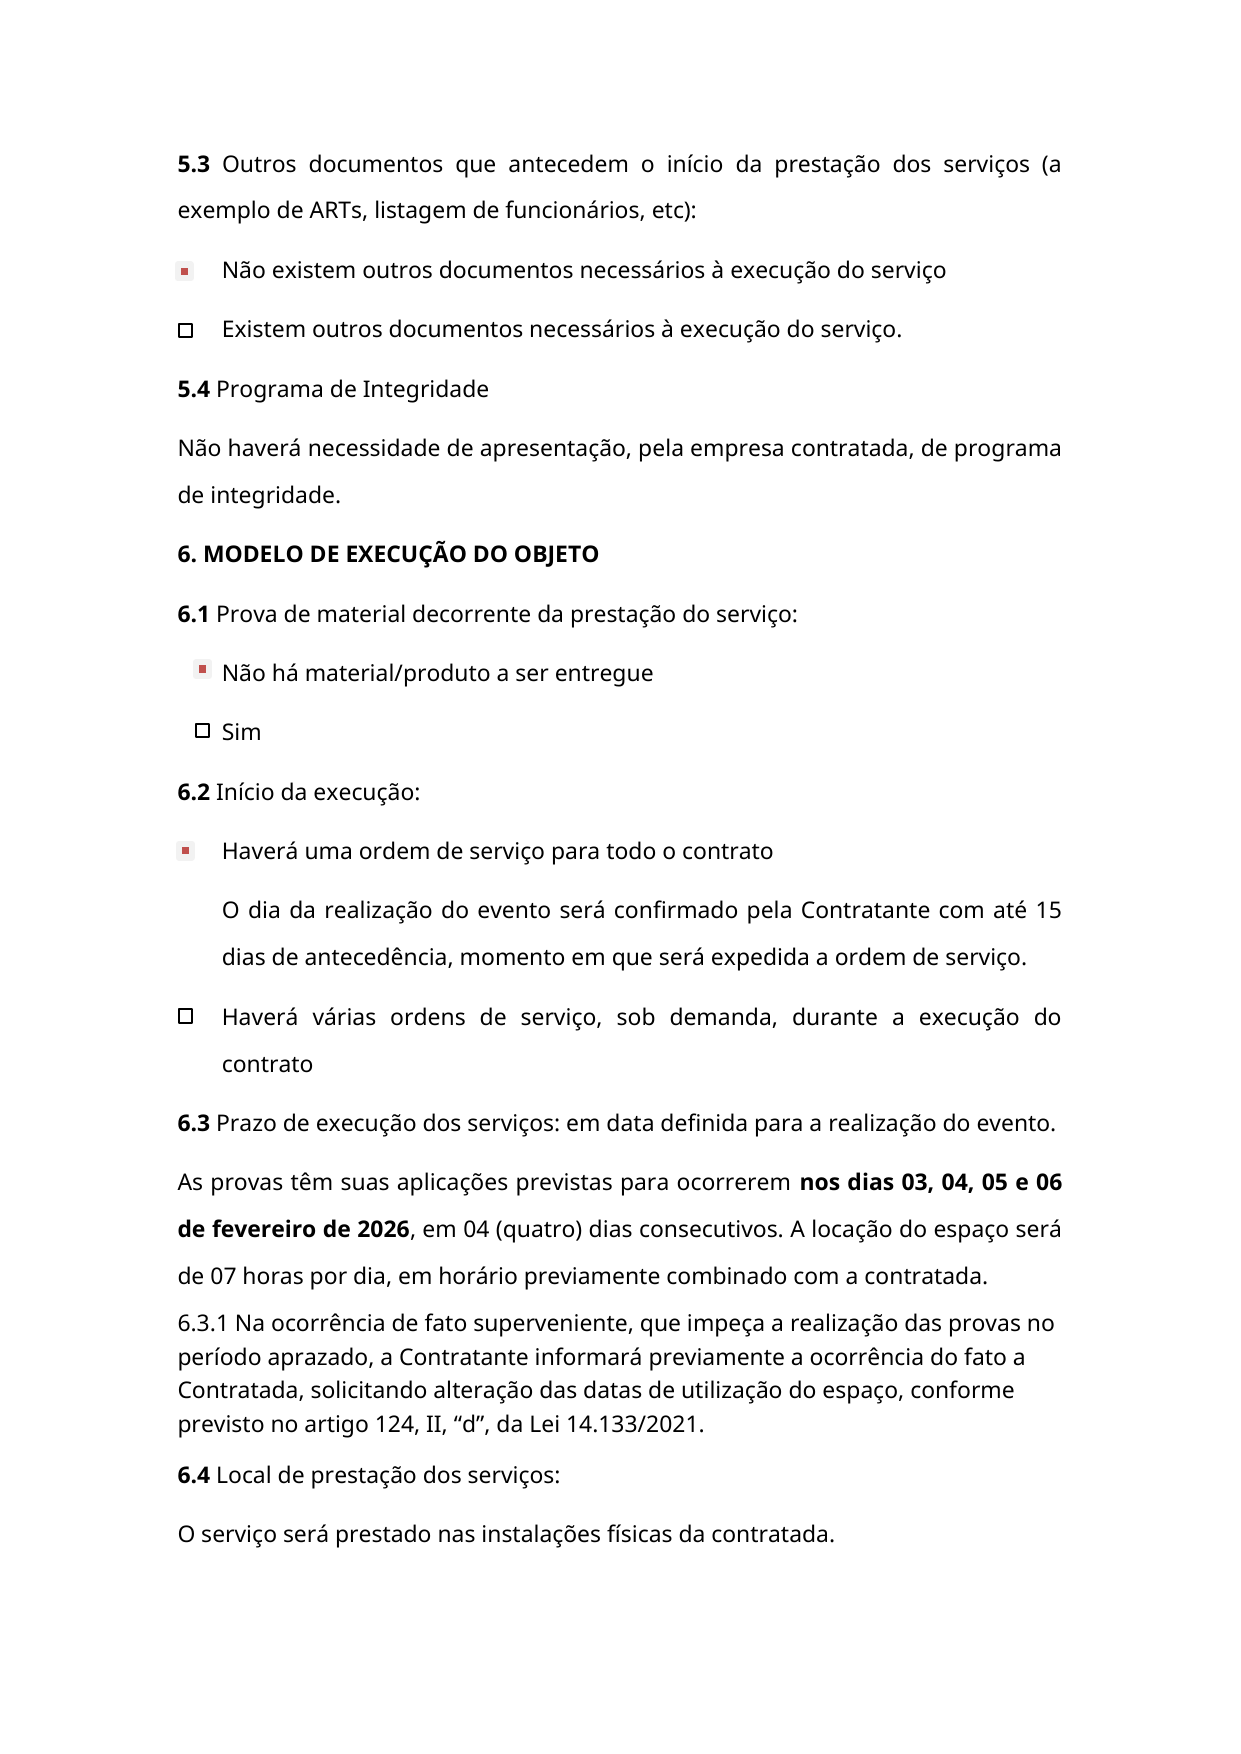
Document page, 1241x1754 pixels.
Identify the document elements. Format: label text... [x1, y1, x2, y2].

text 6.3.1 Na ocorrência de fato superveniente, que impeça a realização das provas no período aprazado, a Contratante informará previamente a ocorrência do fato a Contratada, solicitando alteração das datas de utilização do espaço, conforme previsto no artigo 124, II, “d”, da Lei 14.133/2021. [177, 1307, 1063, 1439]
text 6.2 Início da execução: [177, 776, 1063, 807]
text Haverá uma ordem de serviço para todo o contrato [222, 835, 1063, 866]
text 6.3 Prazo de execução dos serviços: em data definida para a realização do evento. [177, 1107, 1063, 1138]
text Não haverá necessidade de apresentação, pela empresa contratada, de programa de integridade. [177, 432, 1063, 510]
text 6. MODELO DE EXECUÇÃO DO OBJETO [177, 538, 1063, 569]
text O serviço será prestado nas instalações físicas da contratada. [177, 1518, 1063, 1549]
text 5.3 Outros documentos que antecedem o início da prestação dos serviços (a exemplo de ARTs, listagem de funcionários, etc): [177, 148, 1063, 226]
text Não há material/produto a ser entregue [222, 657, 1063, 688]
text O dia da realização do evento será confirmado pela Contratante com até 15 dias de antecedência, momento em que será expedida a ordem de serviço. [222, 894, 1063, 973]
text Existem outros documentos necessários à execução do serviço. [222, 313, 1063, 344]
text 6.4 Local de prestação dos serviços: [177, 1459, 1063, 1490]
text Não existem outros documentos necessários à execução do serviço [222, 254, 1063, 285]
text Sim [222, 716, 1063, 748]
text As provas têm suas aplicações previstas para ocorrerem nos dias 03, 04, 05 e 06 de fevereiro de 2026, em 04 (quatro) dias consecutivos. A locação do espaço será de 07 horas por dia, em horário previamente combinado com a contratada. [177, 1166, 1063, 1291]
text Haverá várias ordens de serviço, sob demanda, durante a execução do contrato [222, 1001, 1063, 1079]
text 5.4 Programa de Integridade [177, 373, 1063, 404]
text 6.1 Prova de material decorrente da prestação do serviço: [177, 598, 1063, 629]
